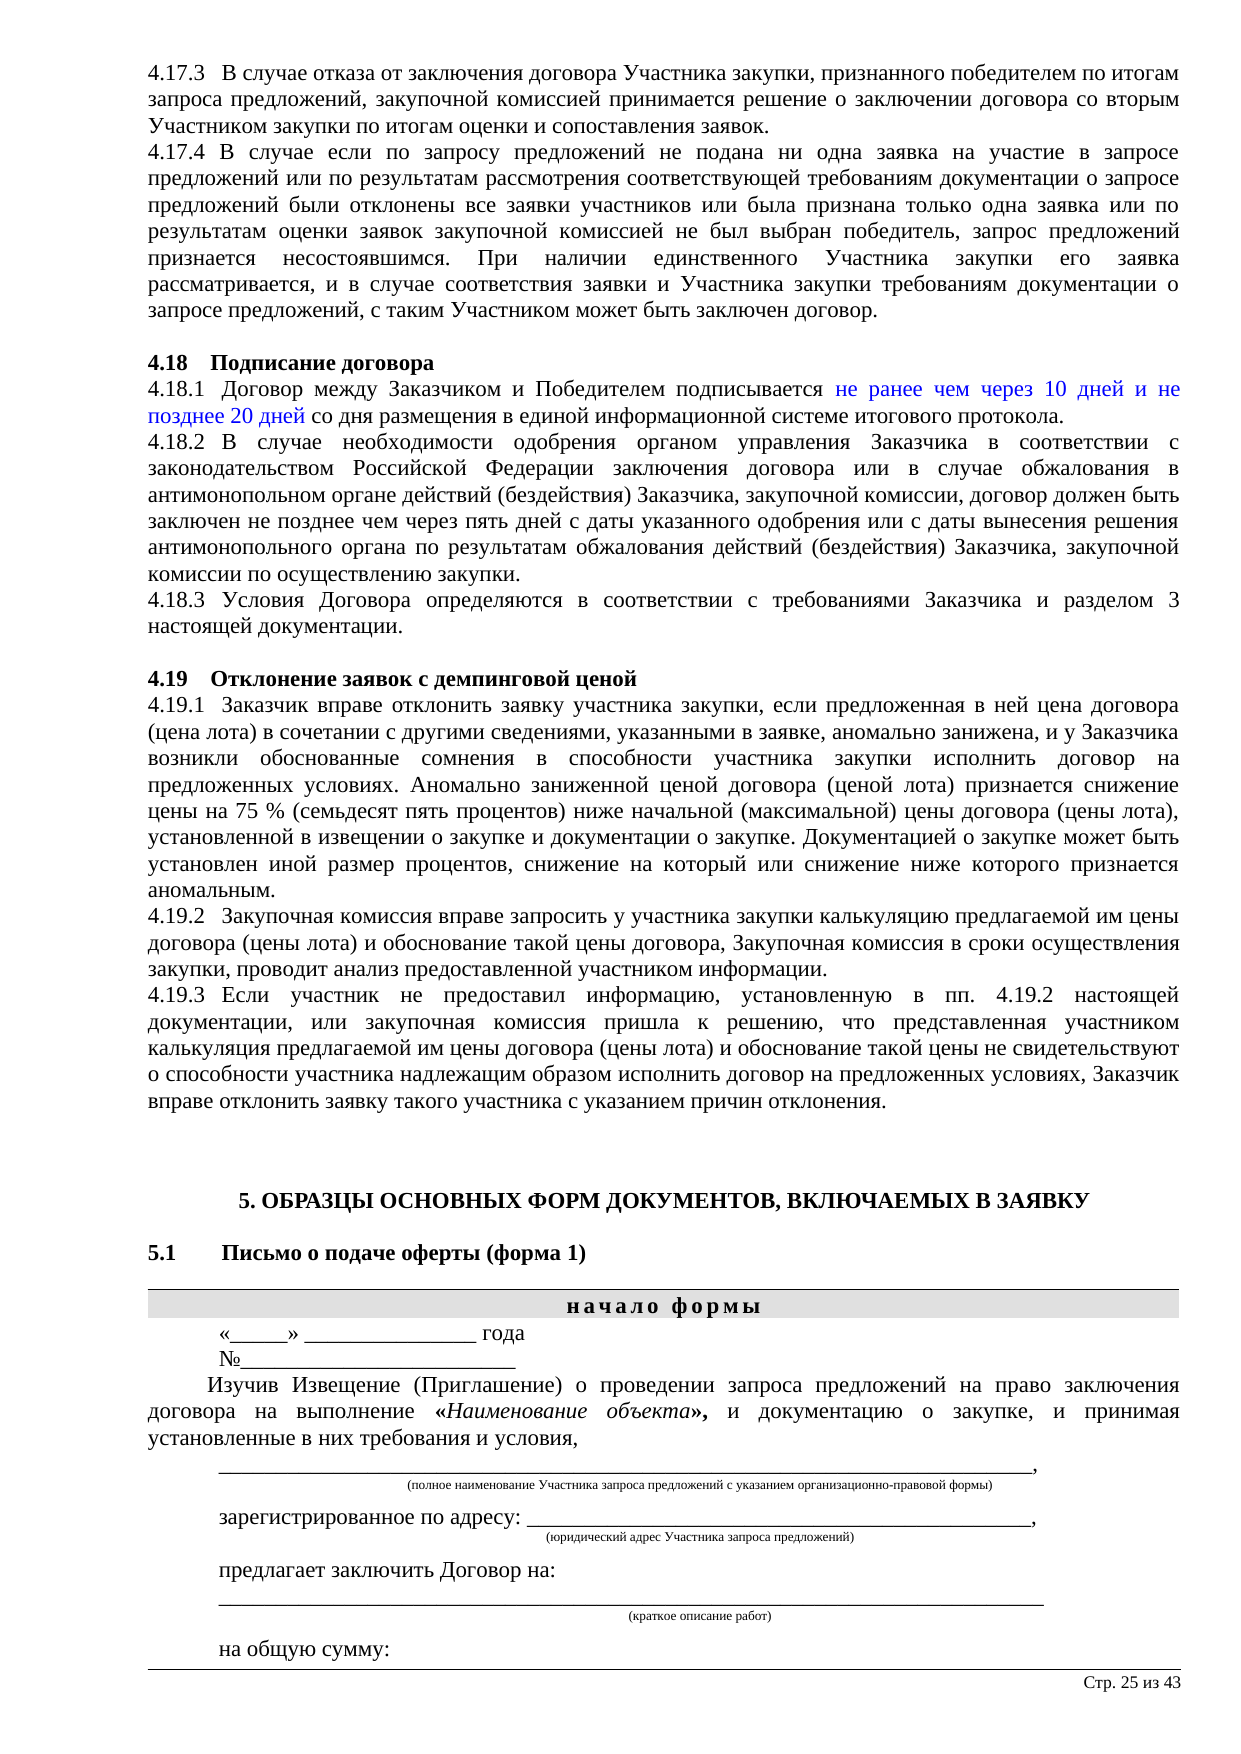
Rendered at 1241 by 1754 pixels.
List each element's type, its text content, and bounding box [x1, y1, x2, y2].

list Закупочная комиссия вправе запросить у участника закупки калькуляцию предлагаемой им цены договора (цены лота) и обоснование такой цены договора, Закупочная комиссия в сроки осуществления закупки, проводит анализ предоставленной участником информации. [148, 902, 1181, 981]
list В случае необходимости одобрения органом управления Заказчика в соответствии с законодательством Российской Федерации заключения договора или в случае обжалования в антимонопольном органе действий (бездействия) Заказчика, закупочной комиссии, договор должен быть заключен не позднее чем через пять дней с даты указанного одобрения или с даты вынесения решения антимонопольного органа по результатам обжалования действий (бездействия) Заказчика, закупочной комиссии по осуществлению закупки. [148, 428, 1181, 586]
text начало формы [148, 1290, 1179, 1318]
subtitle 5. ОБРАЗЦЫ ОСНОВНЫХ ФОРМ ДОКУМЕНТОВ, ВКЛЮЧАЕМЫХ В ЗАЯВКУ [148, 1187, 1181, 1214]
text зарегистрированное по адресу: ____________________________________________, [148, 1503, 1181, 1529]
text ________________________________________________________________________ [148, 1582, 1181, 1608]
text _______________________________________________________________________, [148, 1450, 1181, 1477]
list В случае отказа от заключения договора Участника закупки, признанного победителем по итогам запроса предложений, закупочной комиссией принимается решение о заключении договора со вторым Участником закупки по итогам оценки и сопоставления заявок. [148, 59, 1181, 138]
text (краткое описание работ) [148, 1608, 1181, 1635]
subtitle 5.1 Письмо о подаче оферты (форма 1) [148, 1239, 1181, 1265]
list Условия Договора определяются в соответствии с требованиями Заказчика и разделом 3 настоящей документации. [148, 586, 1181, 639]
list Подписание договора [148, 349, 1181, 375]
list Договор между Заказчиком и Победителем подписывается не ранее чем через 10 дней и не позднее 20 дней со дня размещения в единой информационной системе итогового протокола. [148, 375, 1181, 428]
text на общую сумму: [148, 1635, 1181, 1661]
text (полное наименование Участника запроса предложений с указанием организационно-правовой формы) [148, 1477, 1181, 1503]
text 4.17.4 В случае если по запросу предложений не подана ни одна заявка на участие в запросе предложений или по результатам рассмотрения соответствующей требованиям документации о запросе предложений были отклонены все заявки участников или была признана только одна заявка или по результатам оценки заявок закупочной комиссией не был выбран победитель, запрос предложений признается несостоявшимся. При наличии единственного Участника закупки его заявка рассматривается, и в случае соответствия заявки и Участника закупки требованиям документации о запросе предложений, с таким Участником может быть заключен договор. [148, 138, 1181, 323]
list Отклонение заявок с демпинговой ценой [148, 665, 1181, 692]
text (юридический адрес Участника запроса предложений) [148, 1529, 1181, 1556]
text №________________________ [148, 1345, 635, 1371]
text предлагает заключить Договор на: [148, 1556, 1181, 1582]
text «_____» _______________ года [148, 1318, 635, 1345]
list Если участник не предоставил информацию, установленную в пп. 4.19.2 настоящей документации, или закупочная комиссия пришла к решению, что представленная участником калькуляция предлагаемой им цены договора (цены лота) и обоснование такой цены не свидетельствуют о способности участника надлежащим образом исполнить договор на предложенных условиях, Заказчик вправе отклонить заявку такого участника с указанием причин отклонения. [148, 981, 1181, 1113]
list Заказчик вправе отклонить заявку участника закупки, если предложенная в ней цена договора (цена лота) в сочетании с другими сведениями, указанными в заявке, аномально занижена, и у Заказчика возникли обоснованные сомнения в способности участника закупки исполнить договор на предложенных условиях. Аномально заниженной ценой договора (ценой лота) признается снижение цены на 75 % (семьдесят пять процентов) ниже начальной (максимальной) цены договора (цены лота), установленной в извещении о закупке и документации о закупке. Документацией о закупке может быть установлен иной размер процентов, снижение на который или снижение ниже которого признается аномальным. [148, 692, 1181, 902]
text Изучив Извещение (Приглашение) о проведении запроса предложений на право заключения договора на выполнение «Наименование объекта», и документацию о закупке, и принимая установленные в них требования и условия, [148, 1371, 1181, 1450]
